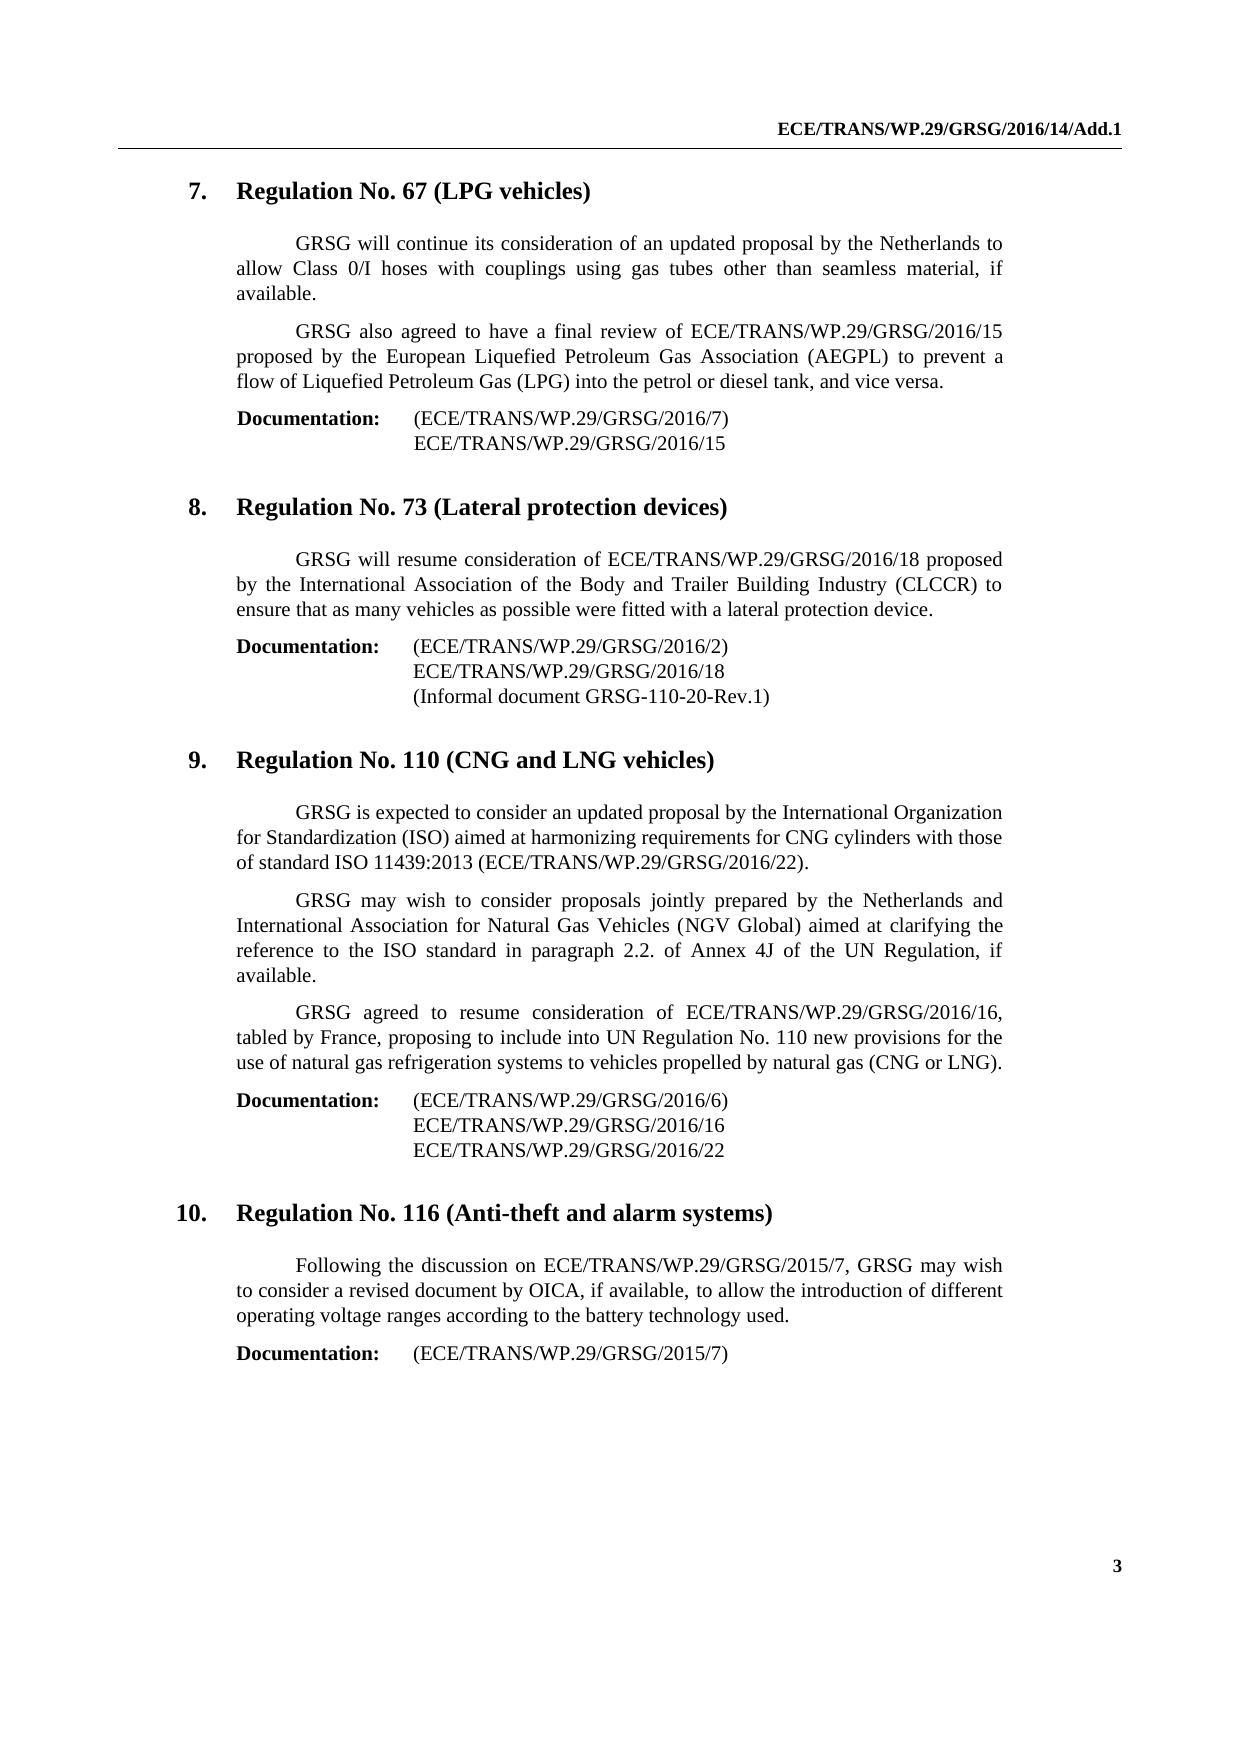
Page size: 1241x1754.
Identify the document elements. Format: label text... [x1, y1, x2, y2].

text Documentation: (ECE/TRANS/WP.29/GRSG/2015/7) [236, 1340, 1003, 1365]
text 9. Regulation No. 110 (CNG and LNG vehicles) [118, 746, 1004, 774]
text GRSG may wish to consider proposals jointly prepared by the Netherlands and International Association for Natural Gas Vehicles (NGV Global) aimed at clarifying the reference to the ISO standard in paragraph 2.2. of Annex 4J of the UN Regulation, if available. [236, 887, 1003, 987]
text GRSG will resume consideration of ECE/TRANS/WP.29/GRSG/2016/18 proposed by the International Association of the Body and Trailer Building Industry (CLCCR) to ensure that as many vehicles as possible were fitted with a lateral protection device. [236, 546, 1003, 621]
text Documentation: (ECE/TRANS/WP.29/GRSG/2016/6) ECE/TRANS/WP.29/GRSG/2016/16 ECE/TRANS/WP.29/GRSG/2016/22 [236, 1087, 1003, 1162]
text Documentation: (ECE/TRANS/WP.29/GRSG/2016/7) ECE/TRANS/WP.29/GRSG/2016/15 [237, 405, 1004, 455]
text GRSG agreed to resume consideration of ECE/TRANS/WP.29/GRSG/2016/16, tabled by France, proposing to include into UN Regulation No. 110 new provisions for the use of natural gas refrigeration systems to vehicles propelled by natural gas (CNG or LNG). [236, 999, 1003, 1074]
text 10. Regulation No. 116 (Anti-theft and alarm systems) [118, 1199, 1004, 1227]
text 7. Regulation No. 67 (LPG vehicles) [118, 177, 1004, 205]
text Documentation: (ECE/TRANS/WP.29/GRSG/2016/2) ECE/TRANS/WP.29/GRSG/2016/18 (Informal document GRSG-110-20-Rev.1) [236, 633, 1003, 708]
text GRSG also agreed to have a final review of ECE/TRANS/WP.29/GRSG/2016/15 proposed by the European Liquefied Petroleum Gas Association (AEGPL) to prevent a flow of Liquefied Petroleum Gas (LPG) into the petrol or diesel tank, and vice versa. [236, 318, 1003, 393]
text GRSG will continue its consideration of an updated proposal by the Netherlands to allow Class 0/I hoses with couplings using gas tubes other than seamless material, if available. [236, 230, 1003, 305]
text GRSG is expected to consider an updated proposal by the International Organization for Standardization (ISO) aimed at harmonizing requirements for CNG cylinders with those of standard ISO 11439:2013 (ECE/TRANS/WP.29/GRSG/2016/22). [236, 799, 1003, 874]
text 8. Regulation No. 73 (Lateral protection devices) [118, 493, 1004, 521]
text Following the discussion on ECE/TRANS/WP.29/GRSG/2015/7, GRSG may wish to consider a revised document by OICA, if available, to allow the introduction of different operating voltage ranges according to the battery technology used. [236, 1252, 1003, 1327]
